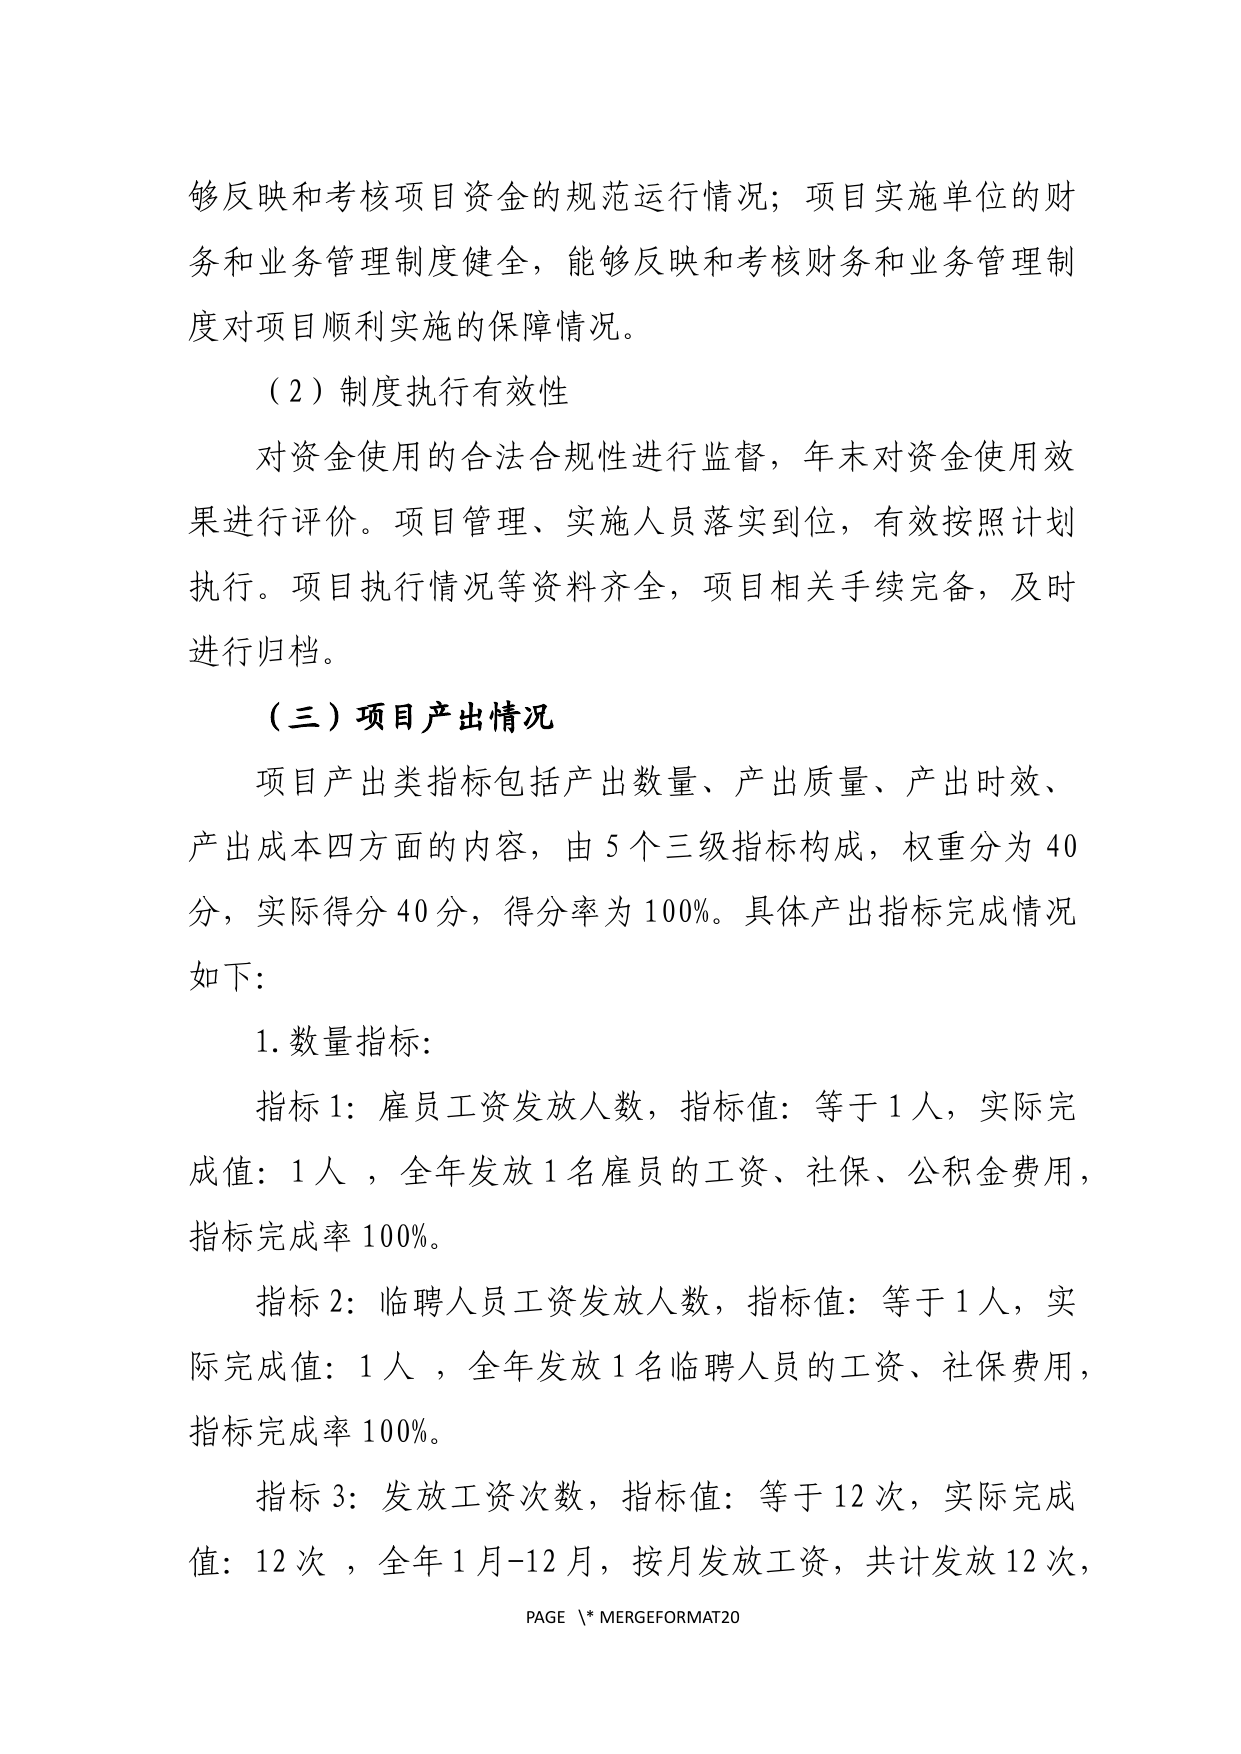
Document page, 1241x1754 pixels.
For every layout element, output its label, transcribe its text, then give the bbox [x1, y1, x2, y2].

text （2）制度执行有效性 [187, 357, 1078, 422]
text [187, 162, 1078, 357]
text 对资金使用的合法合规性进行监督，年末对资金使用效果进行评价。项目管理、实施人员落实到位，有效按照计划执行。项目执行情况等资料齐全，项目相关手续完备，及时进行归档。 [187, 422, 1078, 682]
text 1.数量指标： [187, 1007, 1078, 1072]
text （三）项目产出情况 [187, 682, 1078, 747]
text 指标2：临聘人员工资发放人数，指标值：等于1人，实际完成值：1人 ，全年发放1名临聘人员的工资、社保费用，指标完成率100%。 [187, 1267, 1078, 1462]
text 指标1：雇员工资发放人数，指标值：等于1人，实际完成值：1人 ，全年发放1名雇员的工资、社保、公积金费用，指标完成率100%。 [187, 1072, 1078, 1267]
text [187, 1462, 1078, 1592]
text 项目产出类指标包括产出数量、产出质量、产出时效、产出成本四方面的内容，由5个三级指标构成，权重分为40分，实际得分40分，得分率为100%。具体产出指标完成情况如下： [187, 747, 1078, 1007]
